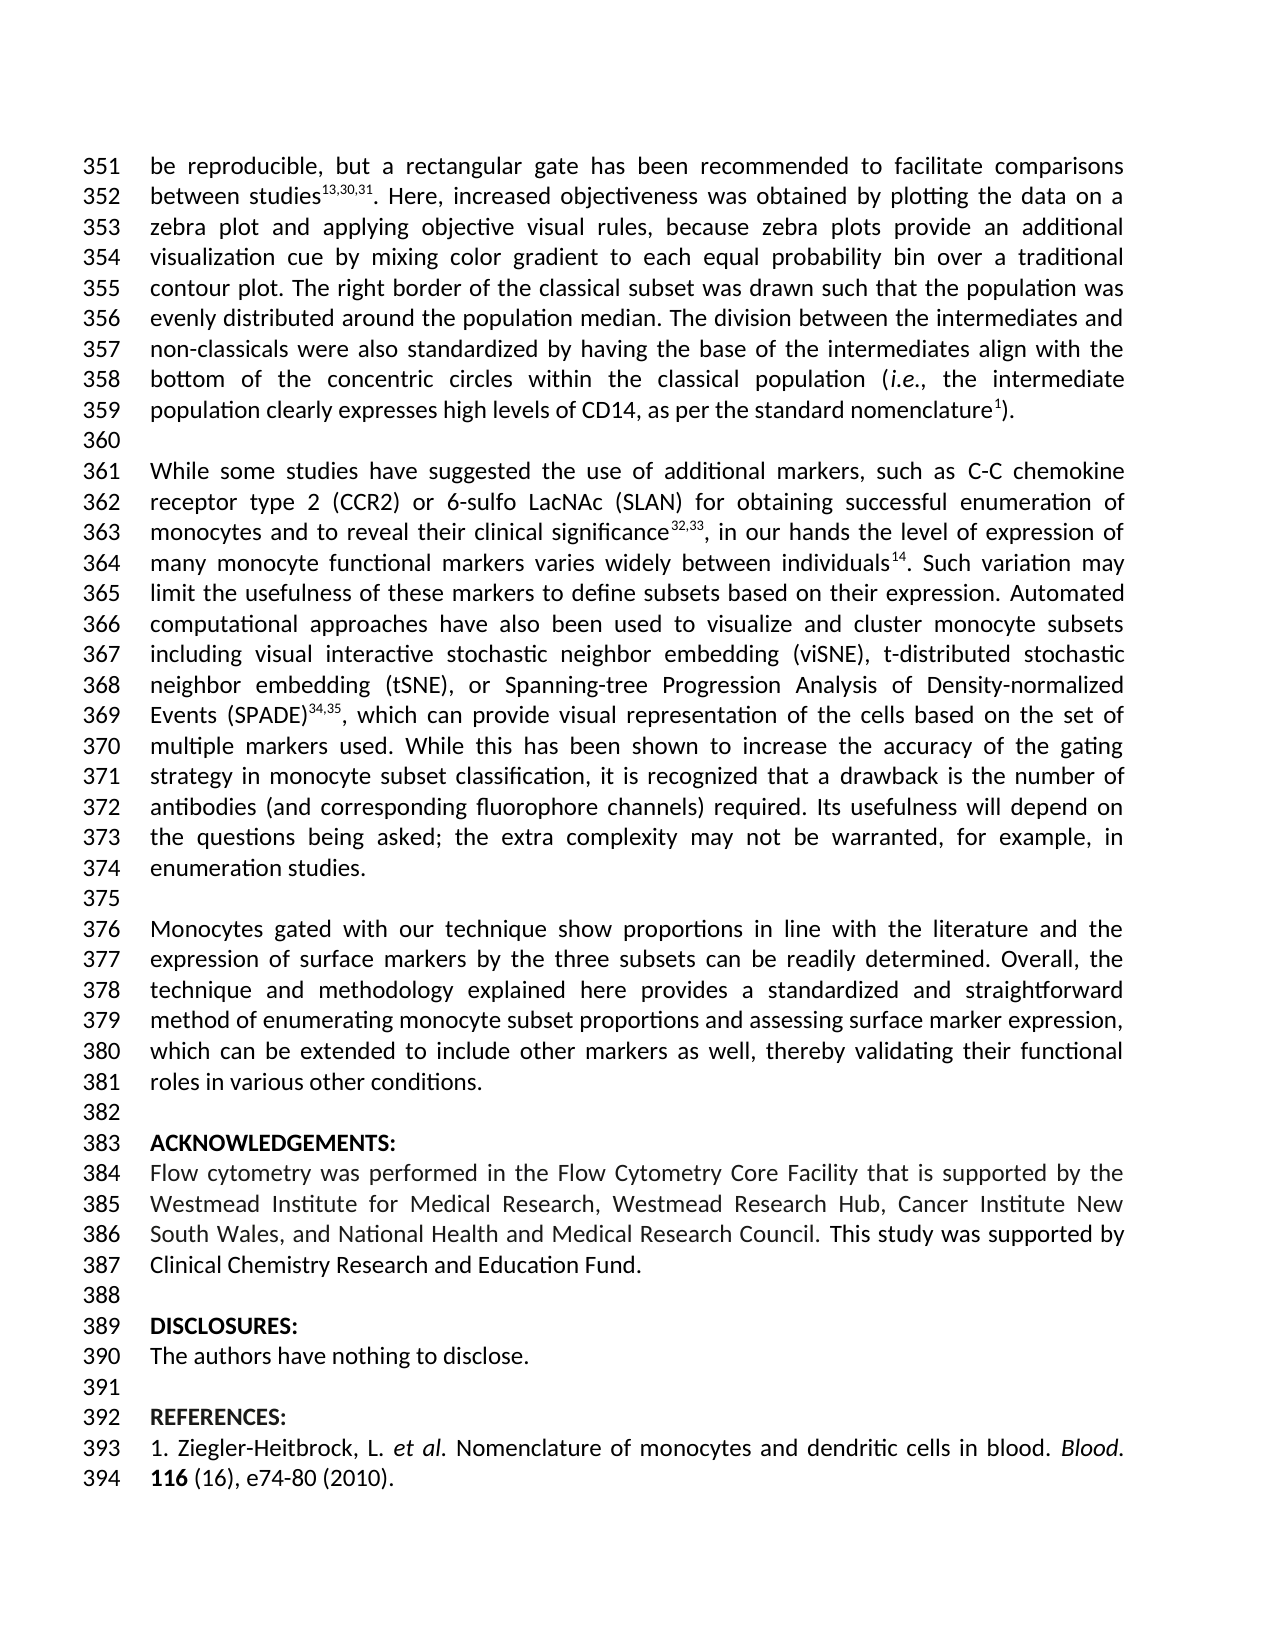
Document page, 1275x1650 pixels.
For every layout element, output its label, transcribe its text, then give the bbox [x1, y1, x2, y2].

text While some studies have suggested the use of additional markers, such as C-C chemokine receptor type 2 (CCR2) or 6-sulfo LacNAc (SLAN) for obtaining successful enumeration of monocytes and to reveal their clinical significance32,33, in our hands the level of expression of many monocyte functional markers varies widely between individuals14. Such variation may limit the usefulness of these markers to define subsets based on their expression. Automated computational approaches have also been used to visualize and cluster monocyte subsets including visual interactive stochastic neighbor embedding (viSNE), t-distributed stochastic neighbor embedding (tSNE), or Spanning-tree Progression Analysis of Density-normalized Events (SPADE)34,35, which can provide visual representation of the cells based on the set of multiple markers used. While this has been shown to increase the accuracy of the gating strategy in monocyte subset classification, it is recognized that a drawback is the number of antibodies (and corresponding fluorophore channels) required. Its usefulness will depend on the questions being asked; the extra complexity may not be warranted, for example, in enumeration studies. [150, 455, 1125, 882]
text The authors have nothing to disclose. [150, 1340, 1125, 1371]
text Flow cytometry was performed in the Flow Cytometry Core Facility that is supported by the Westmead Institute for Medical Research, Westmead Research Hub, Cancer Institute New South Wales, and National Health and Medical Research Council. This study was supported by Clinical Chemistry Research and Education Fund. [150, 1157, 1125, 1279]
text DISCLOSURES: [150, 1310, 1125, 1340]
text ACKNOWLEDGEMENTS: [150, 1127, 1125, 1157]
text Monocytes gated with our technique show proportions in line with the literature and the expression of surface markers by the three subsets can be readily determined. Overall, the technique and methodology explained here provides a standardized and straightforward method of enumerating monocyte subset proportions and assessing surface marker expression, which can be extended to include other markers as well, thereby validating their functional roles in various other conditions. [150, 913, 1125, 1096]
text 1. Ziegler-Heitbrock, L. et al. Nomenclature of monocytes and dendritic cells in blood. Blood. 116 (16), e74-80 (2010). [150, 1432, 1125, 1493]
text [150, 150, 1125, 425]
text REFERENCES: [150, 1401, 1125, 1432]
